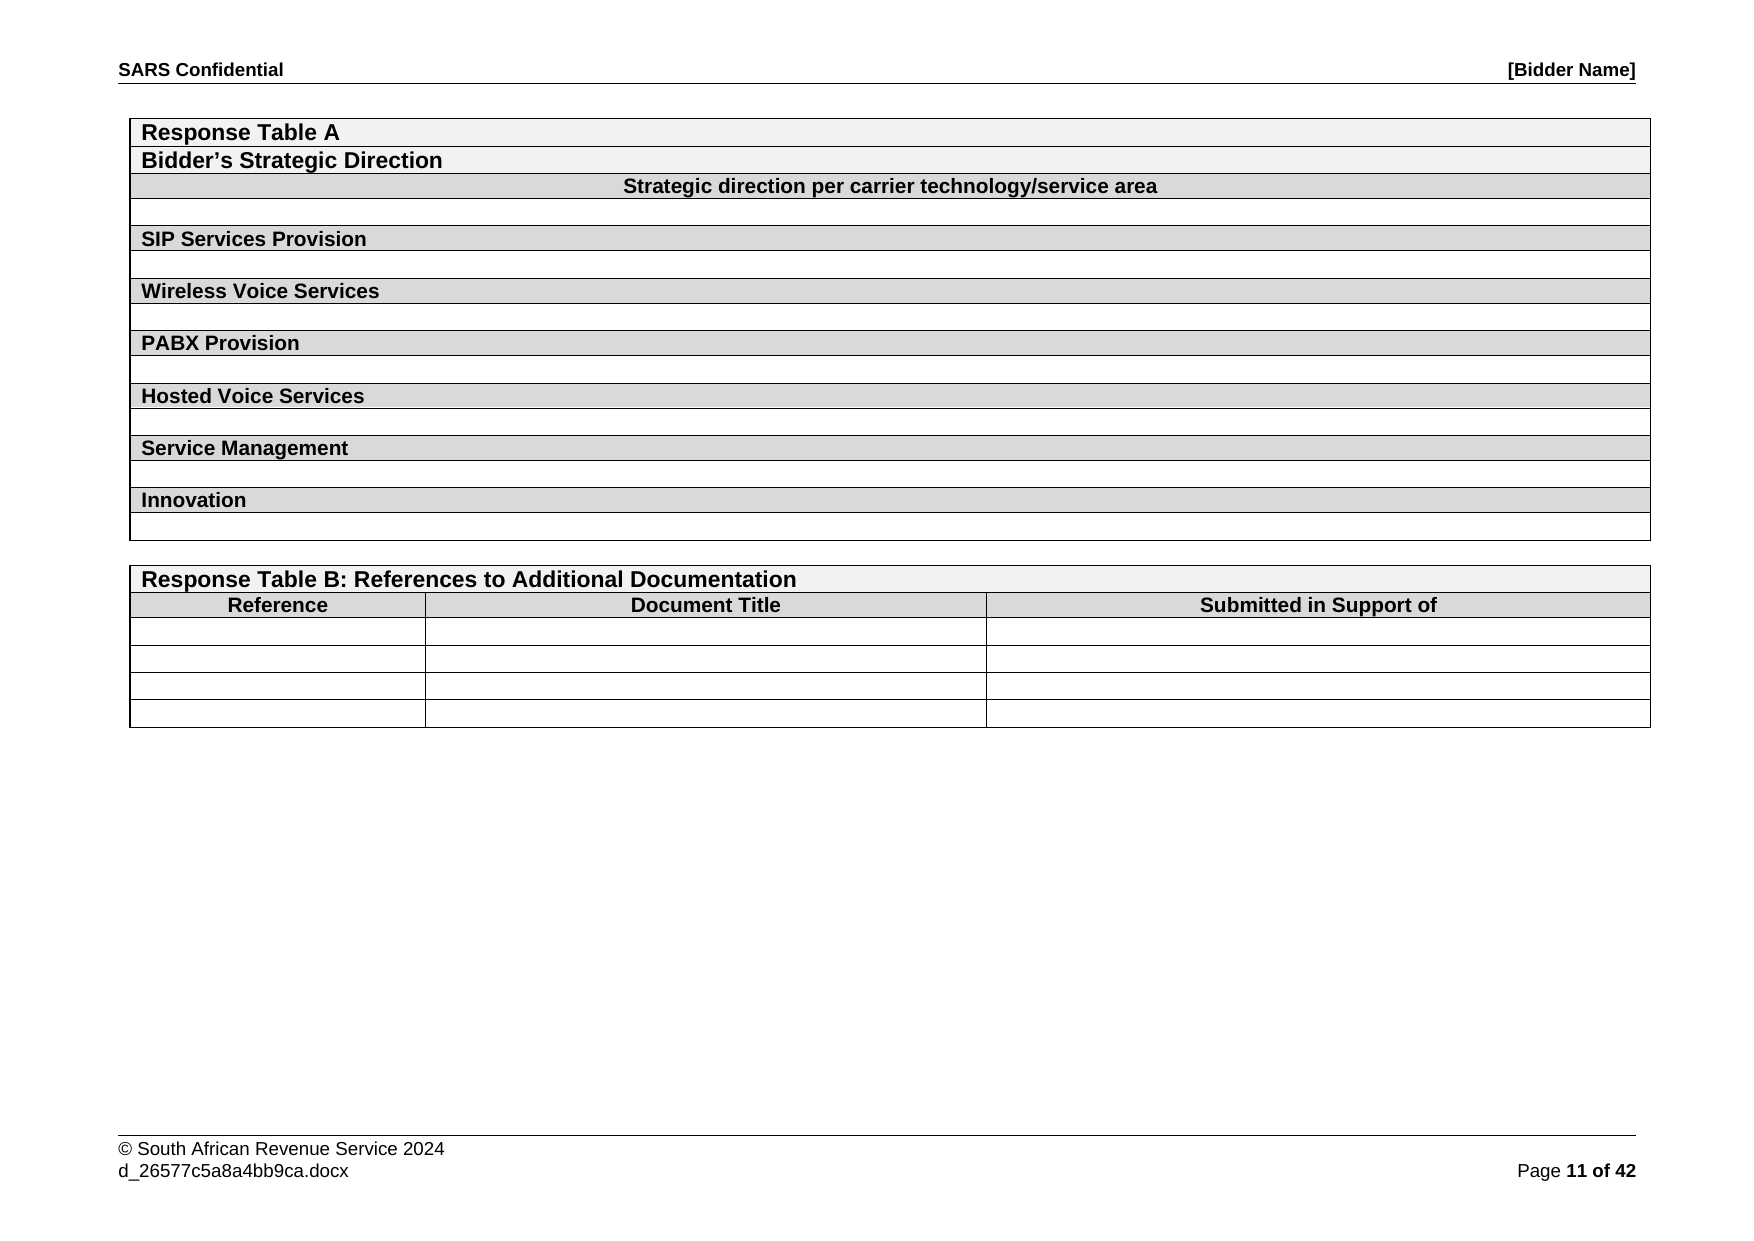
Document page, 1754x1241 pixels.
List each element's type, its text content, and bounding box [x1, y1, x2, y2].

table_cell [987, 700, 1650, 727]
table_cell [131, 199, 1650, 225]
table_cell [131, 700, 425, 727]
table_cell [426, 673, 986, 699]
table_cell [131, 409, 1650, 435]
table_cell Reference [131, 593, 425, 617]
table_header Response Table B: References to Additional Documentation [131, 566, 1650, 592]
table_cell [426, 618, 986, 644]
table_cell [987, 646, 1650, 672]
table_cell [131, 356, 1650, 382]
table_cell PABX Provision [131, 331, 1650, 355]
table_cell SIP Services Provision [131, 226, 1650, 250]
table_cell Innovation [131, 488, 1650, 512]
table_header Response Table A [131, 119, 1650, 146]
table_cell Submitted in Support of [987, 593, 1650, 617]
table_cell [987, 618, 1650, 644]
table_cell [131, 251, 1650, 278]
table_cell Strategic direction per carrier technology/service area [131, 174, 1650, 198]
table_cell Bidder’s Strategic Direction [131, 147, 1650, 173]
table_cell Document Title [426, 593, 986, 617]
table_cell [426, 646, 986, 672]
table_cell Hosted Voice Services [131, 384, 1650, 407]
table_cell [131, 513, 1650, 540]
table_cell [131, 673, 425, 699]
table_cell [131, 646, 425, 672]
table_cell Service Management [131, 436, 1650, 460]
table_cell [131, 618, 425, 644]
table_cell [987, 673, 1650, 699]
table_cell [131, 304, 1650, 330]
table_cell [131, 461, 1650, 487]
table_cell [426, 700, 986, 727]
table_cell Wireless Voice Services [131, 279, 1650, 303]
